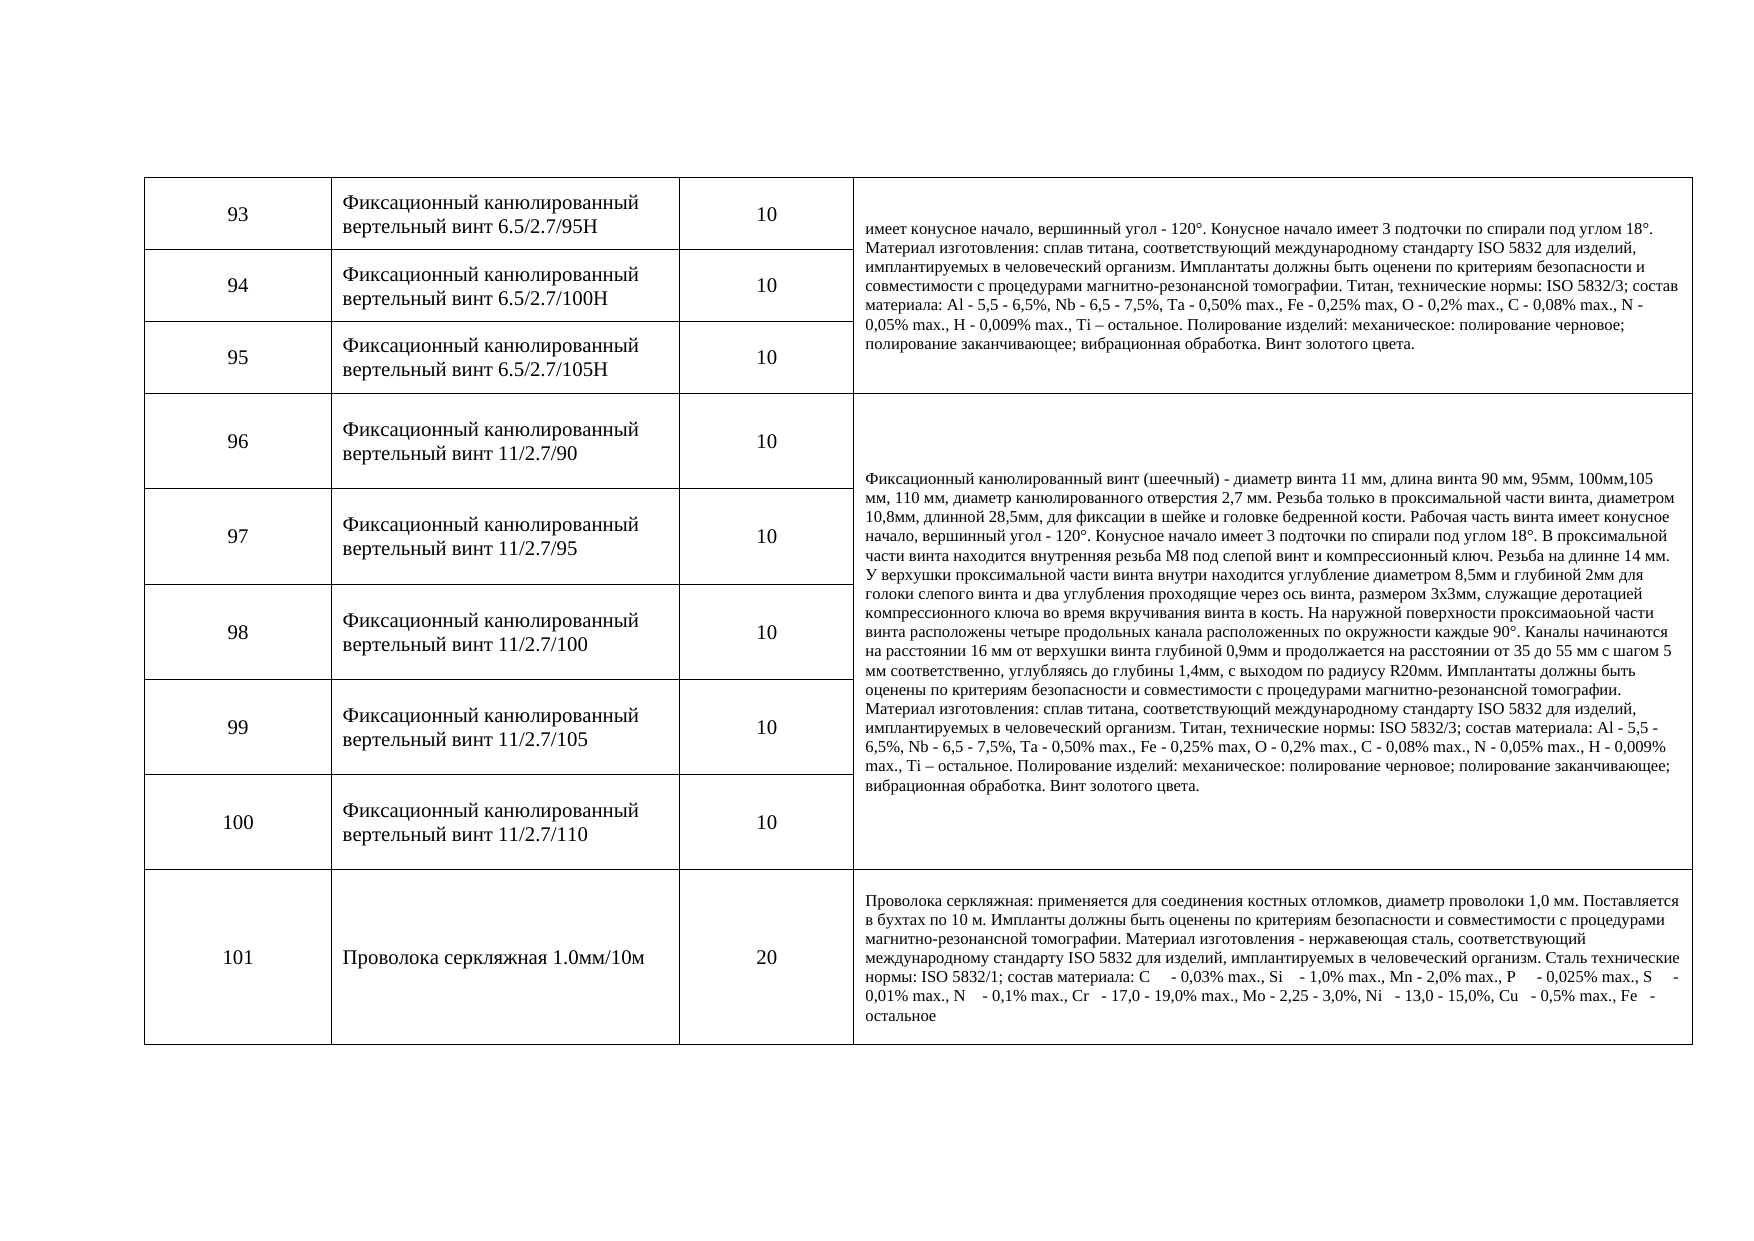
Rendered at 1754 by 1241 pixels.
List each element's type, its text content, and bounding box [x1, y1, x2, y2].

table_cell 10 [680, 178, 853, 249]
table_cell 93 [145, 178, 331, 249]
table_cell 101 [145, 870, 331, 1044]
table_cell Фиксационный канюлированный вертельный винт 11/2.7/100 [332, 585, 679, 679]
table_cell 99 [145, 680, 331, 774]
table_cell 10 [680, 394, 853, 488]
table_cell Проволока серкляжная 1.0мм/10м [332, 870, 679, 1044]
table_cell Проволока серкляжная: применяется для соединения костных отломков, диаметр проволоки 1,0 мм. Поставляется в бухтах по 10 м. Импланты должны быть оценены по критериям безопасности и совместимости с процедурами магнитно-резонансной томографии. Материал изготовления - нержавеющая сталь, соответствующий международному стандарту ISO 5832 для изделий, имплантируемых в человеческий организм. Сталь технические нормы: ISO 5832/1; состав материала: C - 0,03% max., Si - 1,0% max., Mn - 2,0% max., P - 0,025% max., S - 0,01% max., N - 0,1% maх., Cr - 17,0 - 19,0% max., Mo - 2,25 - 3,0%, Ni - 13,0 - 15,0%, Cu - 0,5% max., Fe -остальное [854, 870, 1692, 1044]
table_cell Фиксационный канюлированный вертельный винт 6.5/2.7/100H [332, 250, 679, 321]
table_cell 20 [680, 870, 853, 1044]
table_cell Фиксационный канюлированный вертельный винт 11/2.7/110 [332, 775, 679, 869]
table_cell 10 [680, 775, 853, 869]
table_cell 10 [680, 680, 853, 774]
table_cell 10 [680, 489, 853, 583]
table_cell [854, 178, 1692, 393]
table_cell 10 [680, 250, 853, 321]
table_cell 95 [145, 322, 331, 393]
table_cell 10 [680, 585, 853, 679]
table_cell 97 [145, 489, 331, 583]
table_cell Фиксационный канюлированный вертельный винт 11/2.7/95 [332, 489, 679, 583]
table_cell Фиксационный канюлированный винт (шеечный) - диаметр винта 11 мм, длина винта 90 мм, 95мм, 100мм,105 мм, 110 мм, диаметр канюлированного отверстия 2,7 мм. Резьба только в проксимальной части винта, диаметром 10,8мм, длинной 28,5мм, для фиксации в шейке и головке бедренной кости. Рабочая часть винта имеет конусное начало, вершинный угол - 120°. Конусное начало имеет 3 подточки по спирали под углом 18°. В проксимальной части винта находится внутренняя резьба М8 под слепой винт и компрессионный ключ. Резьба на длинне 14 мм. У верхушки проксимальной части винта внутри находится углубление диаметром 8,5мм и глубиной 2мм для голоки слепого винта и два углубления проходящие через ось винта, размером 3х3мм, служащие деротацией компрессионного ключа во время вкручивания винта в кость. На наружной поверхности проксимаоьной части винта расположены четыре продольных канала расположенных по окружности каждые 90°. Каналы начинаются на расстоянии 16 мм от верхушки винта глубиной 0,9мм и продолжается на расстоянии от 35 до 55 мм с шагом 5 мм соответственно, углубляясь до глубины 1,4мм, с выходом по радиусу R20мм. Имплантаты должны быть оценены по критериям безопасности и совместимости с процедурами магнитно-резонансной томографии. Материал изготовления: сплав титана, соответствующий международному стандарту ISO 5832 для изделий, имплантируемых в человеческий организм. Титан, технические нормы: ISO 5832/3; состав материала: Al - 5,5 - 6,5%, Nb - 6,5 - 7,5%, Ta - 0,50% max., Fe - 0,25% max, O - 0,2% max., C - 0,08% max., N - 0,05% max., H - 0,009% max., Ti – остальное. Полирование изделий: механическое: полирование черновое; полирование заканчивающее; вибрационная обработка. Винт золотого цвета. [854, 394, 1692, 869]
table_cell Фиксационный канюлированный вертельный винт 6.5/2.7/95H [332, 178, 679, 249]
table_cell 100 [145, 775, 331, 869]
table_cell 98 [145, 585, 331, 679]
table_cell 94 [145, 250, 331, 321]
table_cell Фиксационный канюлированный вертельный винт 11/2.7/90 [332, 394, 679, 488]
table_cell Фиксационный канюлированный вертельный винт 6.5/2.7/105H [332, 322, 679, 393]
table_cell Фиксационный канюлированный вертельный винт 11/2.7/105 [332, 680, 679, 774]
table_cell 10 [680, 322, 853, 393]
table_cell 96 [145, 394, 331, 488]
